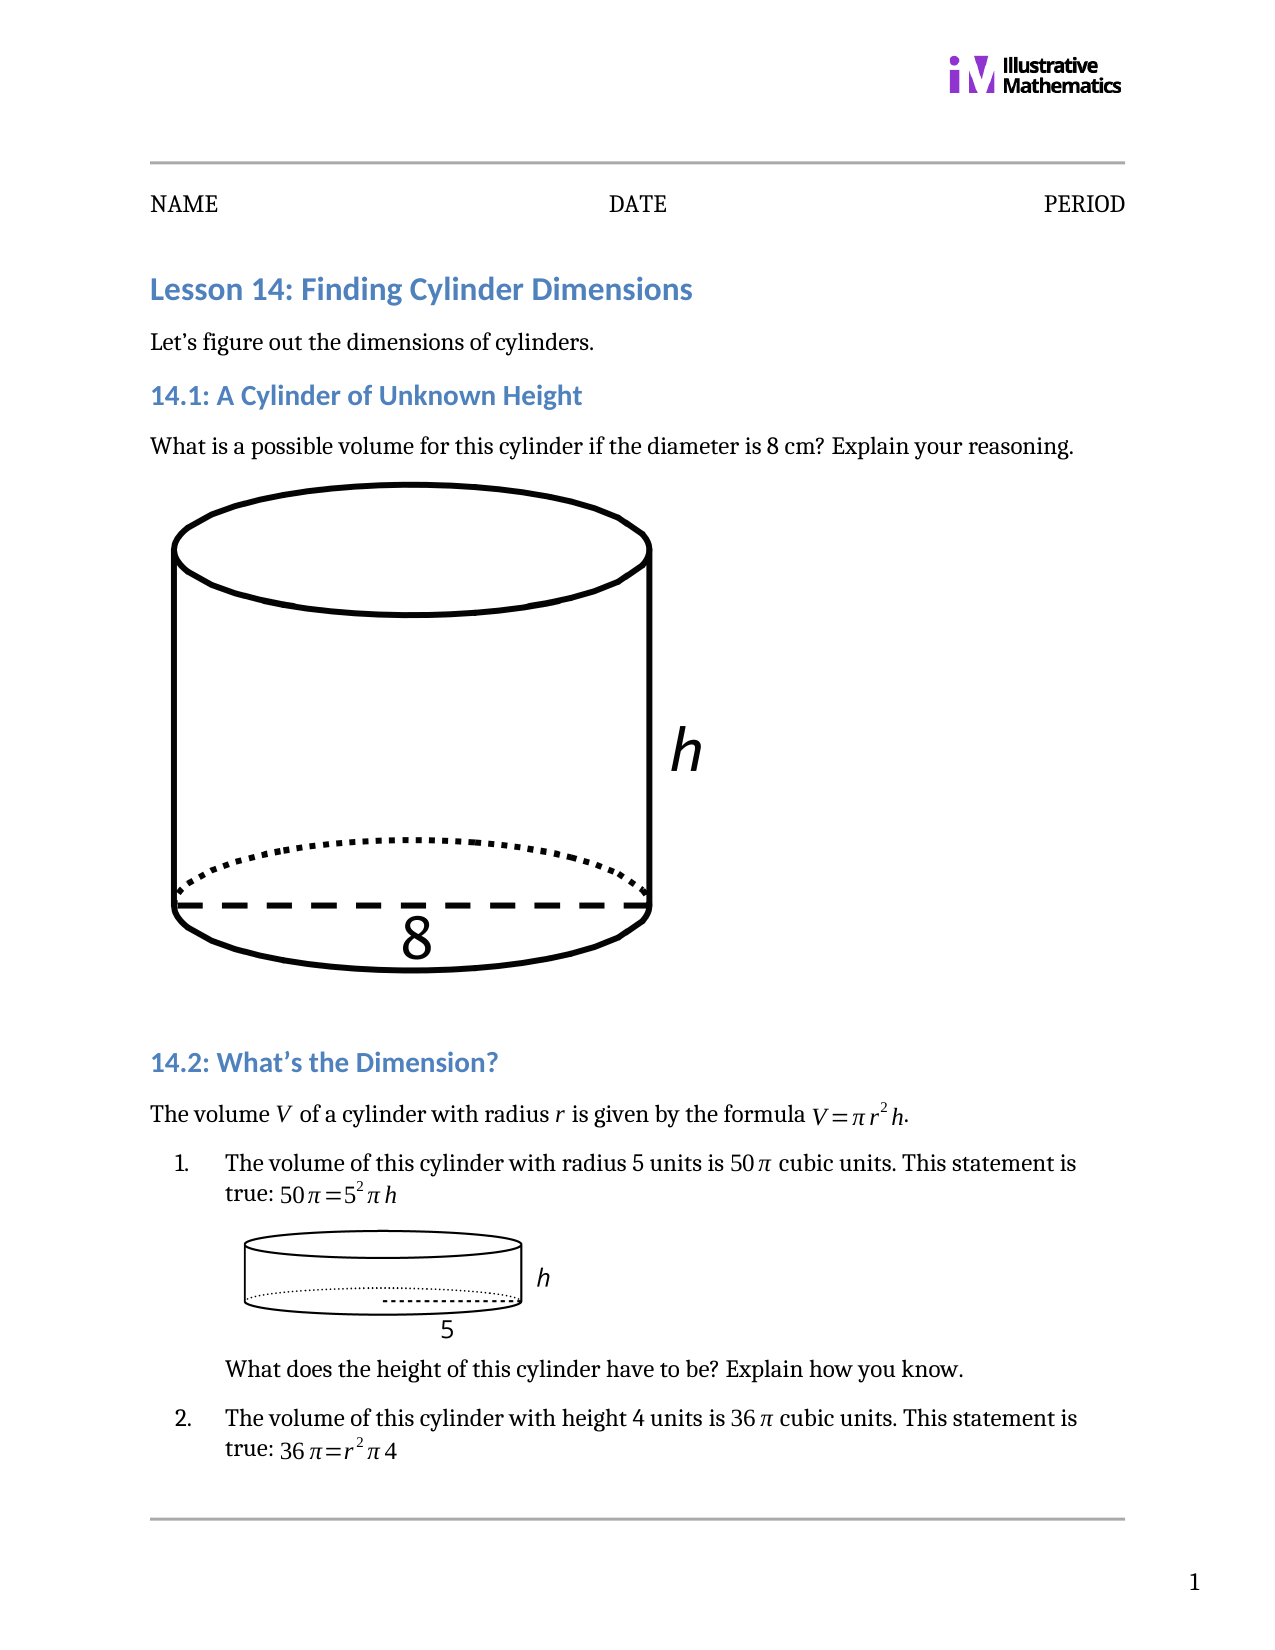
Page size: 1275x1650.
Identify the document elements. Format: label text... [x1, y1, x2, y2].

text What is a possible volume for this cylinder if the diameter is 8 cm? Explain your reasoning. [150, 432, 1125, 461]
list What does the height of this cylinder have to be? Explain how you know. [175, 1355, 1125, 1383]
text The volume of a cylinder with radius is given by the formula . [150, 1099, 1125, 1130]
list The volume of this cylinder with height 4 units is cubic units. This statement is true: [175, 1404, 1125, 1464]
text Let’s figure out the dimensions of cylinders. [150, 328, 1125, 357]
picture [168, 479, 703, 976]
picture [243, 1229, 551, 1345]
subtitle 14.2: What’s the Dimension? [150, 1044, 1125, 1080]
picture [949, 55, 1121, 93]
subtitle Lesson 14: Finding Cylinder Dimensions [150, 268, 1125, 309]
subtitle 14.1: A Cylinder of Unknown Height [150, 377, 1125, 413]
list The volume of this cylinder with radius 5 units is cubic units. This statement is true: [175, 1148, 1125, 1208]
